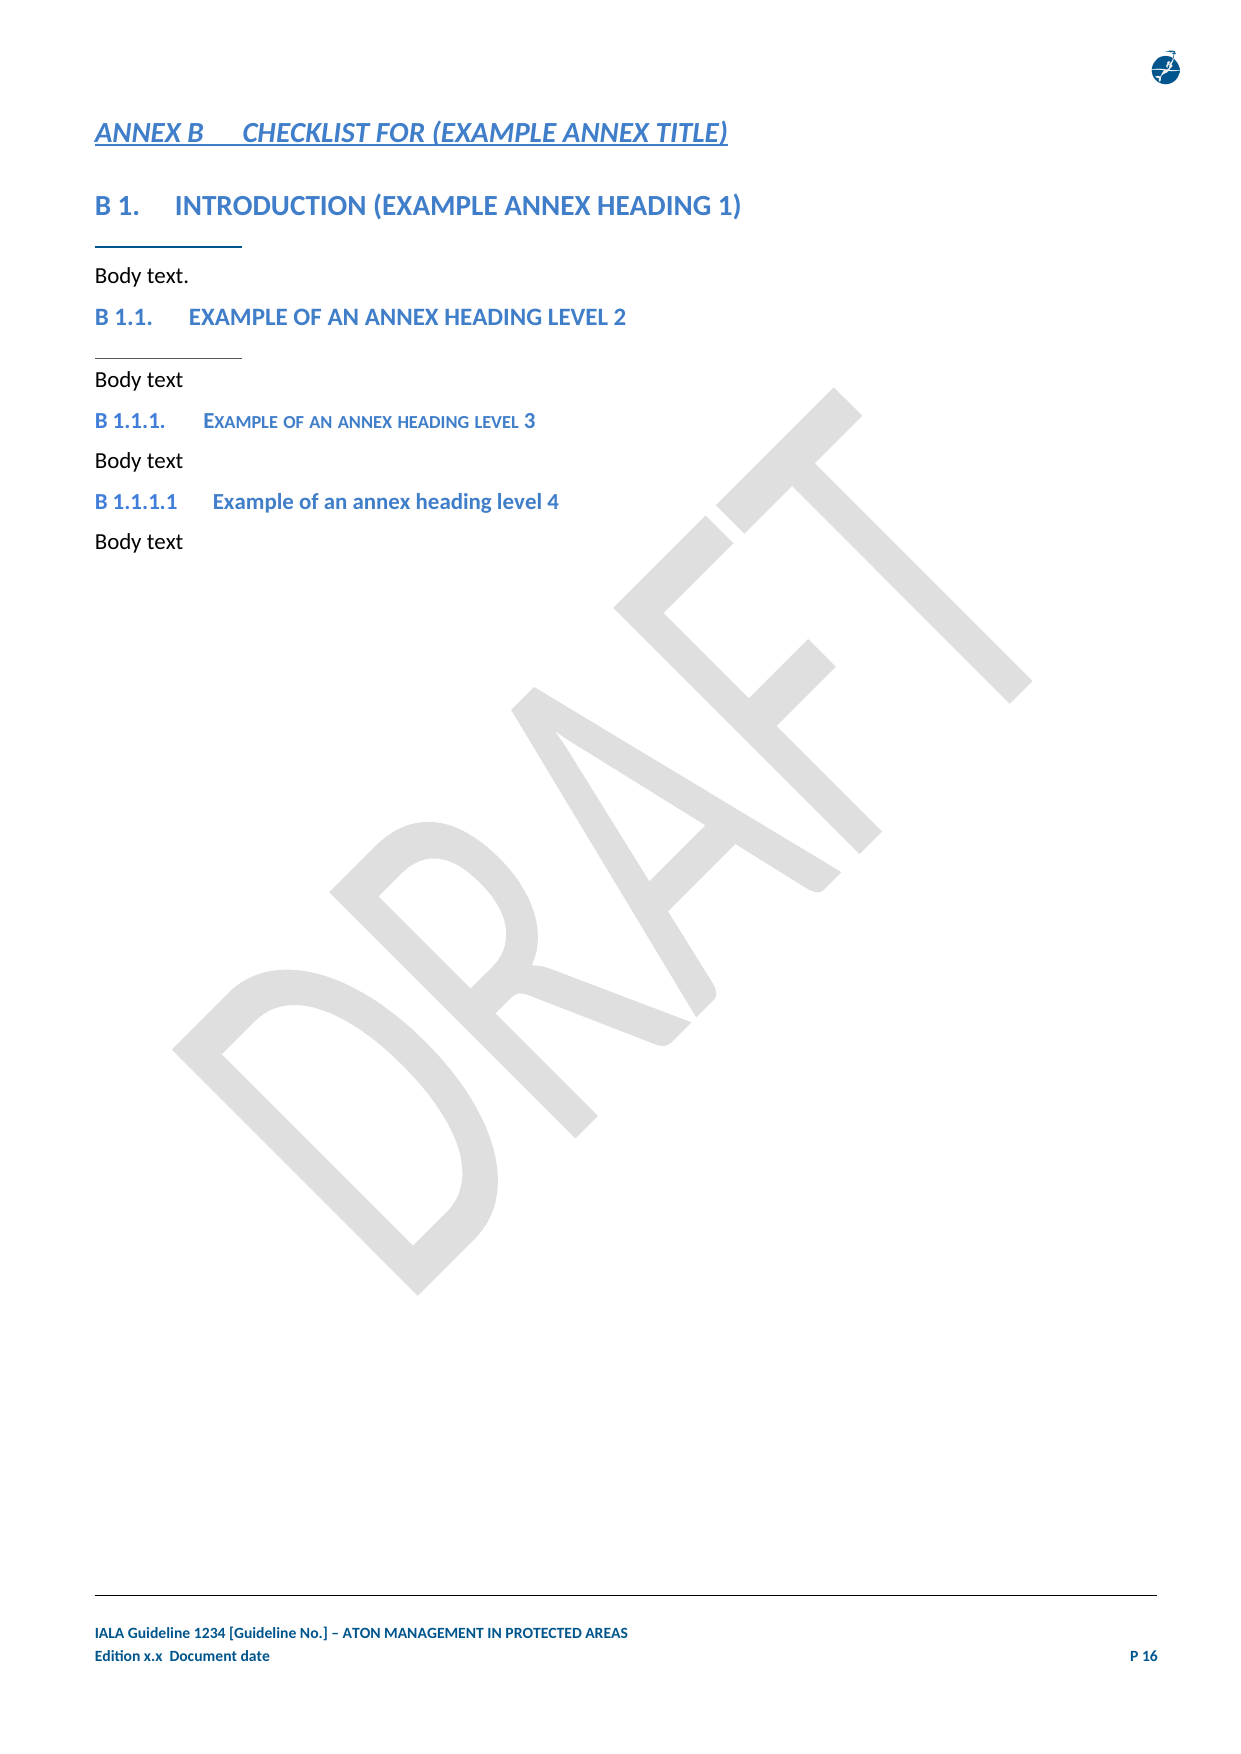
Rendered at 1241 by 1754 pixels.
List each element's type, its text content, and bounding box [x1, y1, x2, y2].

text Introduction (Example Annex Heading 1) [94, 187, 1157, 222]
text Example of an annex heading level 3 [94, 406, 1157, 434]
text Body text. [94, 261, 1157, 289]
text Example of an annex heading level 4 [94, 487, 1157, 515]
picture [1120, 0, 1239, 119]
text Body text [94, 527, 1157, 555]
text Example of an ANNEX HEADING Level 2 [94, 301, 1157, 332]
text Body text [94, 365, 1157, 393]
text Body text [94, 446, 1157, 474]
text CHECKLIST FOR (Example Annex Title) [94, 114, 1157, 149]
